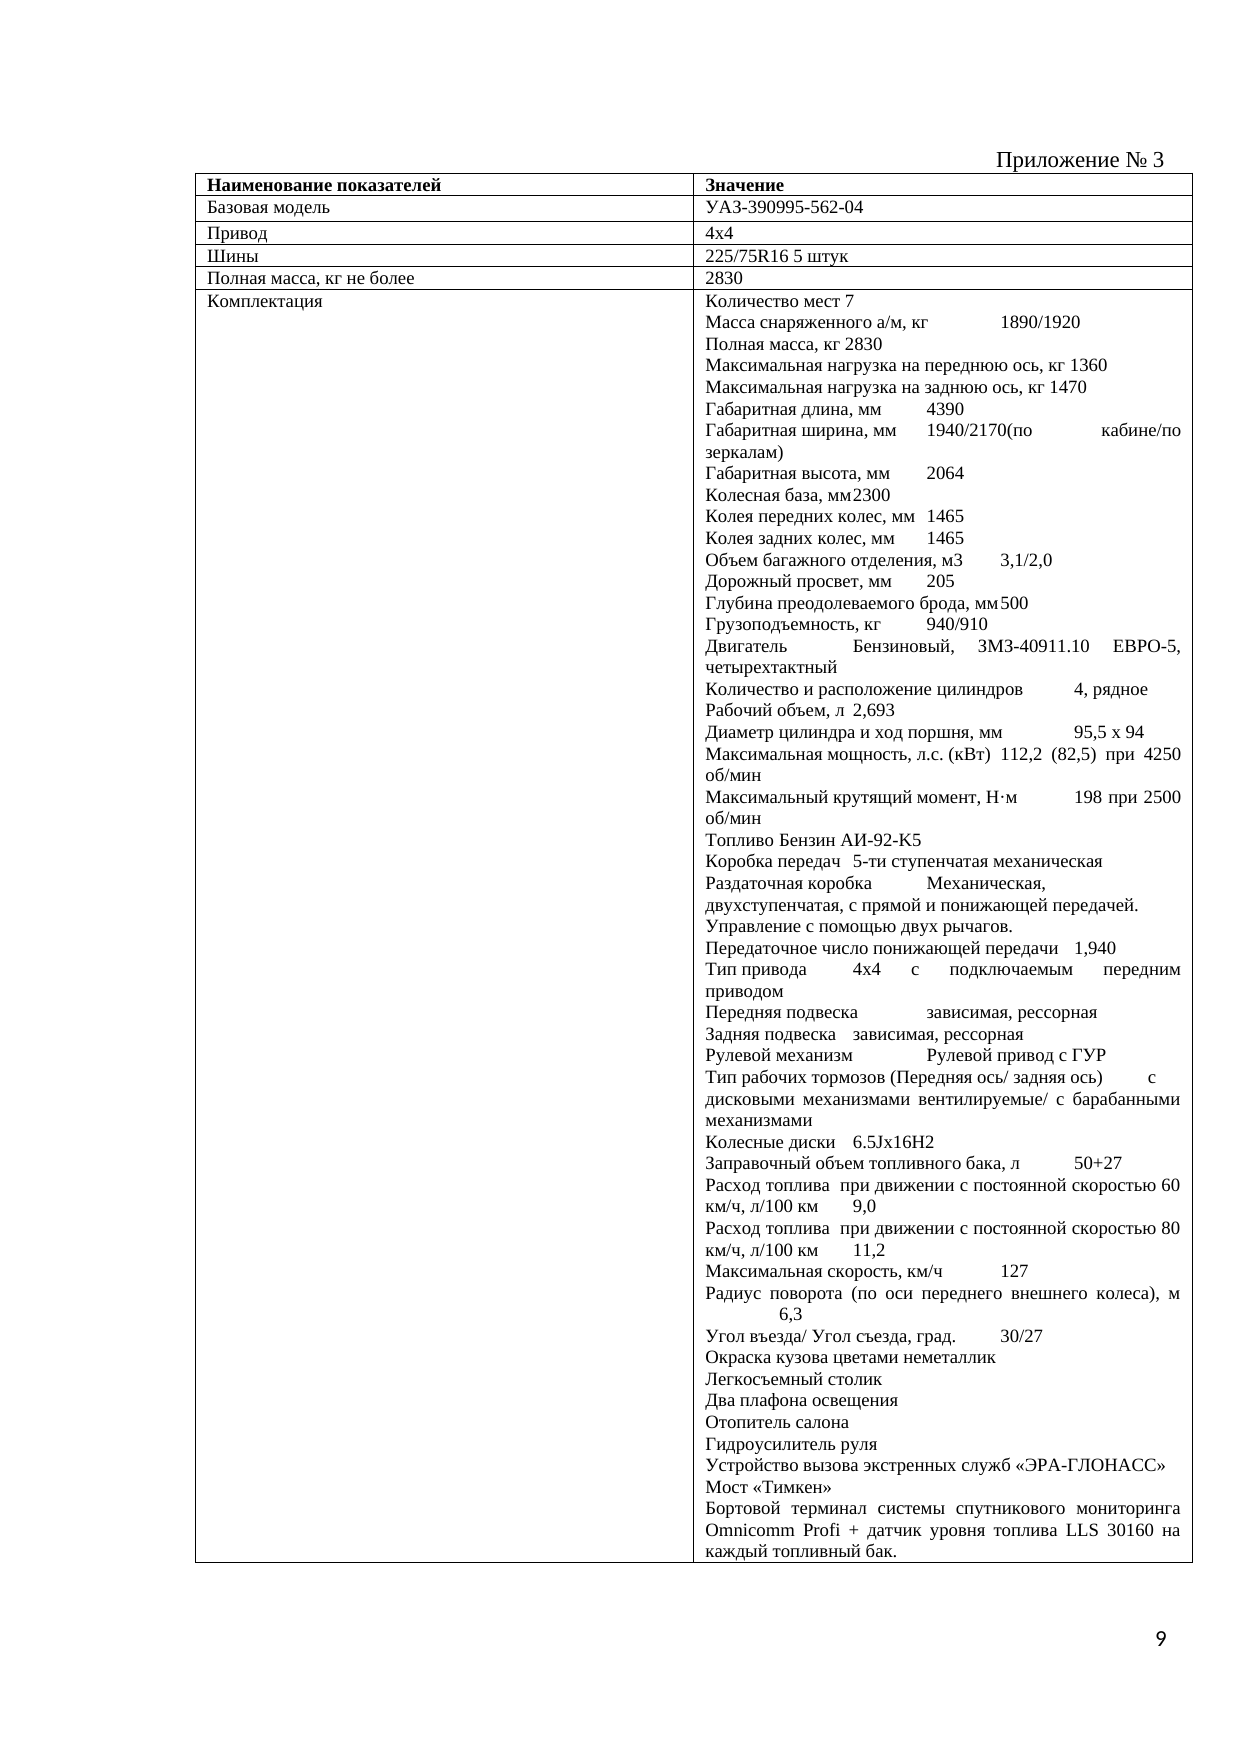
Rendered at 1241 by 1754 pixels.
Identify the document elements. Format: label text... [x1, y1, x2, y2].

table_cell 4х4 [694, 222, 1192, 243]
table_cell Привод [196, 222, 693, 243]
table_cell УАЗ-390995-562-04 [694, 196, 1192, 221]
table_cell 225/75R16 5 штук [694, 245, 1192, 266]
table_header Значение [694, 174, 1192, 195]
table_cell Полная масса, кг не более [196, 267, 693, 289]
table_cell Комплектация [196, 290, 693, 1562]
text Приложение № 3 [207, 146, 1167, 172]
table_cell Количество мест 7 Масса снаряженного а/м, кг 1890/1920 Полная масса, кг 2830 Максимальная нагрузка на переднюю ось, кг 1360 Максимальная нагрузка на заднюю ось, кг 1470 Габаритная длина, мм 4390 Габаритная ширина, мм 1940/2170(по кабине/по зеркалам) Габаритная высота, мм 2064 Колесная база, мм 2300 Колея передних колес, мм 1465 Колея задних колес, мм 1465 Объем багажного отделения, м3 3,1/2,0 Дорожный просвет, мм 205 Глубина преодолеваемого брода, мм 500 Грузоподъемность, кг 940/910 Двигатель Бензиновый, ЗМЗ-40911.10 ЕВРО-5, четырехтактный Количество и расположение цилиндров 4, рядное Рабочий объем, л 2,693 Диаметр цилиндра и ход поршня, мм 95,5 х 94 Максимальная мощность, л.с. (кВт) 112,2 (82,5) при 4250 об/мин Максимальный крутящий момент, Н·м 198 при 2500 об/мин Топливо Бензин АИ-92-K5 Коробка передач 5-ти ступенчатая механическая Раздаточная коробка Механическая, двухступенчатая, с прямой и понижающей передачей. Управление с помощью двух рычагов. Передаточное число понижающей передачи 1,940 Тип привода 4х4 с подключаемым передним приводом Передняя подвеска зависимая, рессорная Задняя подвеска зависимая, рессорная Рулевой механизм Рулевой привод с ГУР Тип рабочих тормозов (Передняя ось/ задняя ось) с дисковыми механизмами вентилируемые/ с барабанными механизмами Колесные диски 6.5Jх16Н2 Заправочный объем топливного бака, л 50+27 Расход топлива при движении с постоянной скоростью 60 км/ч, л/100 км 9,0 Расход топлива при движении с постоянной скоростью 80 км/ч, л/100 км 11,2 Максимальная скорость, км/ч 127 Радиус поворота (по оси переднего внешнего колеса), м 6,3 Угол въезда/ Угол съезда, град. 30/27 Окраска кузова цветами неметаллик Легкосъемный столик Два плафона освещения Отопитель салона Гидроусилитель руля Устройство вызова экстренных служб «ЭРА-ГЛОНАСС» Мост «Тимкен» Бортовой терминал системы спутникового мониторинга Omnicomm Profi + датчик уровня топлива LLS 30160 на каждый топливный бак. [694, 290, 1192, 1562]
table_header Наименование показателей [196, 174, 693, 195]
table_cell Шины [196, 245, 693, 266]
table_cell 2830 [694, 267, 1192, 289]
table_cell Базовая модель [196, 196, 693, 221]
